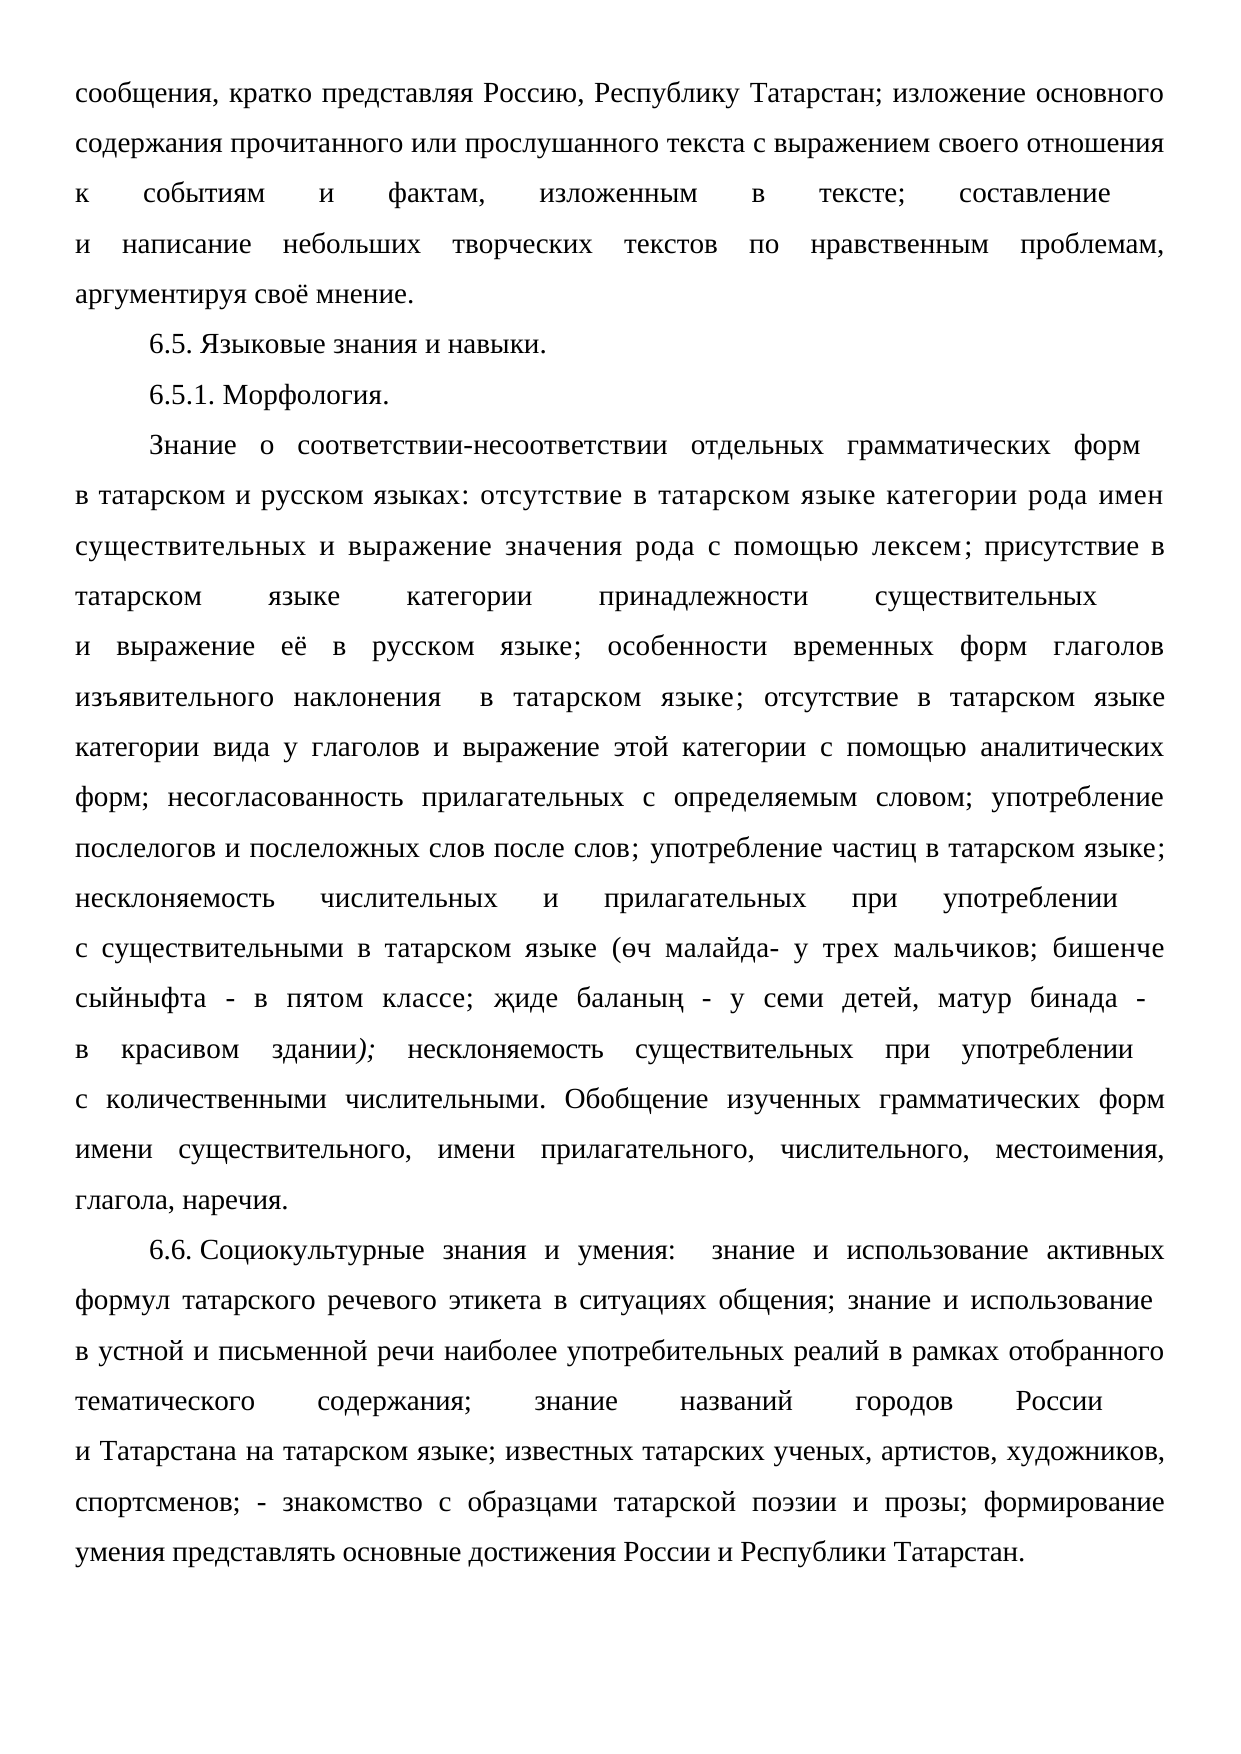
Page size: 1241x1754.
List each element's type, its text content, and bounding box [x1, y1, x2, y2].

text 6.5.1. Морфология. [75, 377, 1165, 410]
text 6.5. Языковые знания и навыки. [75, 327, 1165, 360]
text 6.6. Социокультурные знания и умения: знание и использование активных формул татарского речевого этикета в ситуациях общения; знание и использование в устной и письменной речи наиболее употребительных реалий в рамках отобранного тематического содержания; знание названий городов России и Татарстана на татарском языке; известных татарских ученых, артистов, художников, спортсменов; - знакомство с образцами татарской поэзии и прозы; формирование умения представлять основные достижения России и Республики Татарстан. [75, 1232, 1165, 1568]
text Знание о соответствии-несоответствии отдельных грамматических форм в татарском и русском языках: отсутствие в татарском языке категории рода имен существительных и выражение значения рода с помощью лексем; присутствие в татарском языке категории принадлежности существительных и выражение её в русском языке; особенности временных форм глаголов изъявительного наклонения в татарском языке; отсутствие в татарском языке категории вида у глаголов и выражение этой категории с помощью аналитических форм; несогласованность прилагательных с определяемым словом; употребление послелогов и послеложных слов после слов; употребление частиц в татарском языке; несклоняемость числительных и прилагательных при употреблении с существительными в татарском языке (өч малайда- у трех мальчиков; бишенче сыйныфта - в пятом классе; җиде баланың - у семи детей, матур бинада - в красивом здании); несклоняемость существительных при употреблении с количественными числительными. Обобщение изученных грамматических форм имени существительного, имени прилагательного, числительного, местоимения, глагола, наречия. [75, 427, 1165, 1215]
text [75, 75, 1165, 310]
